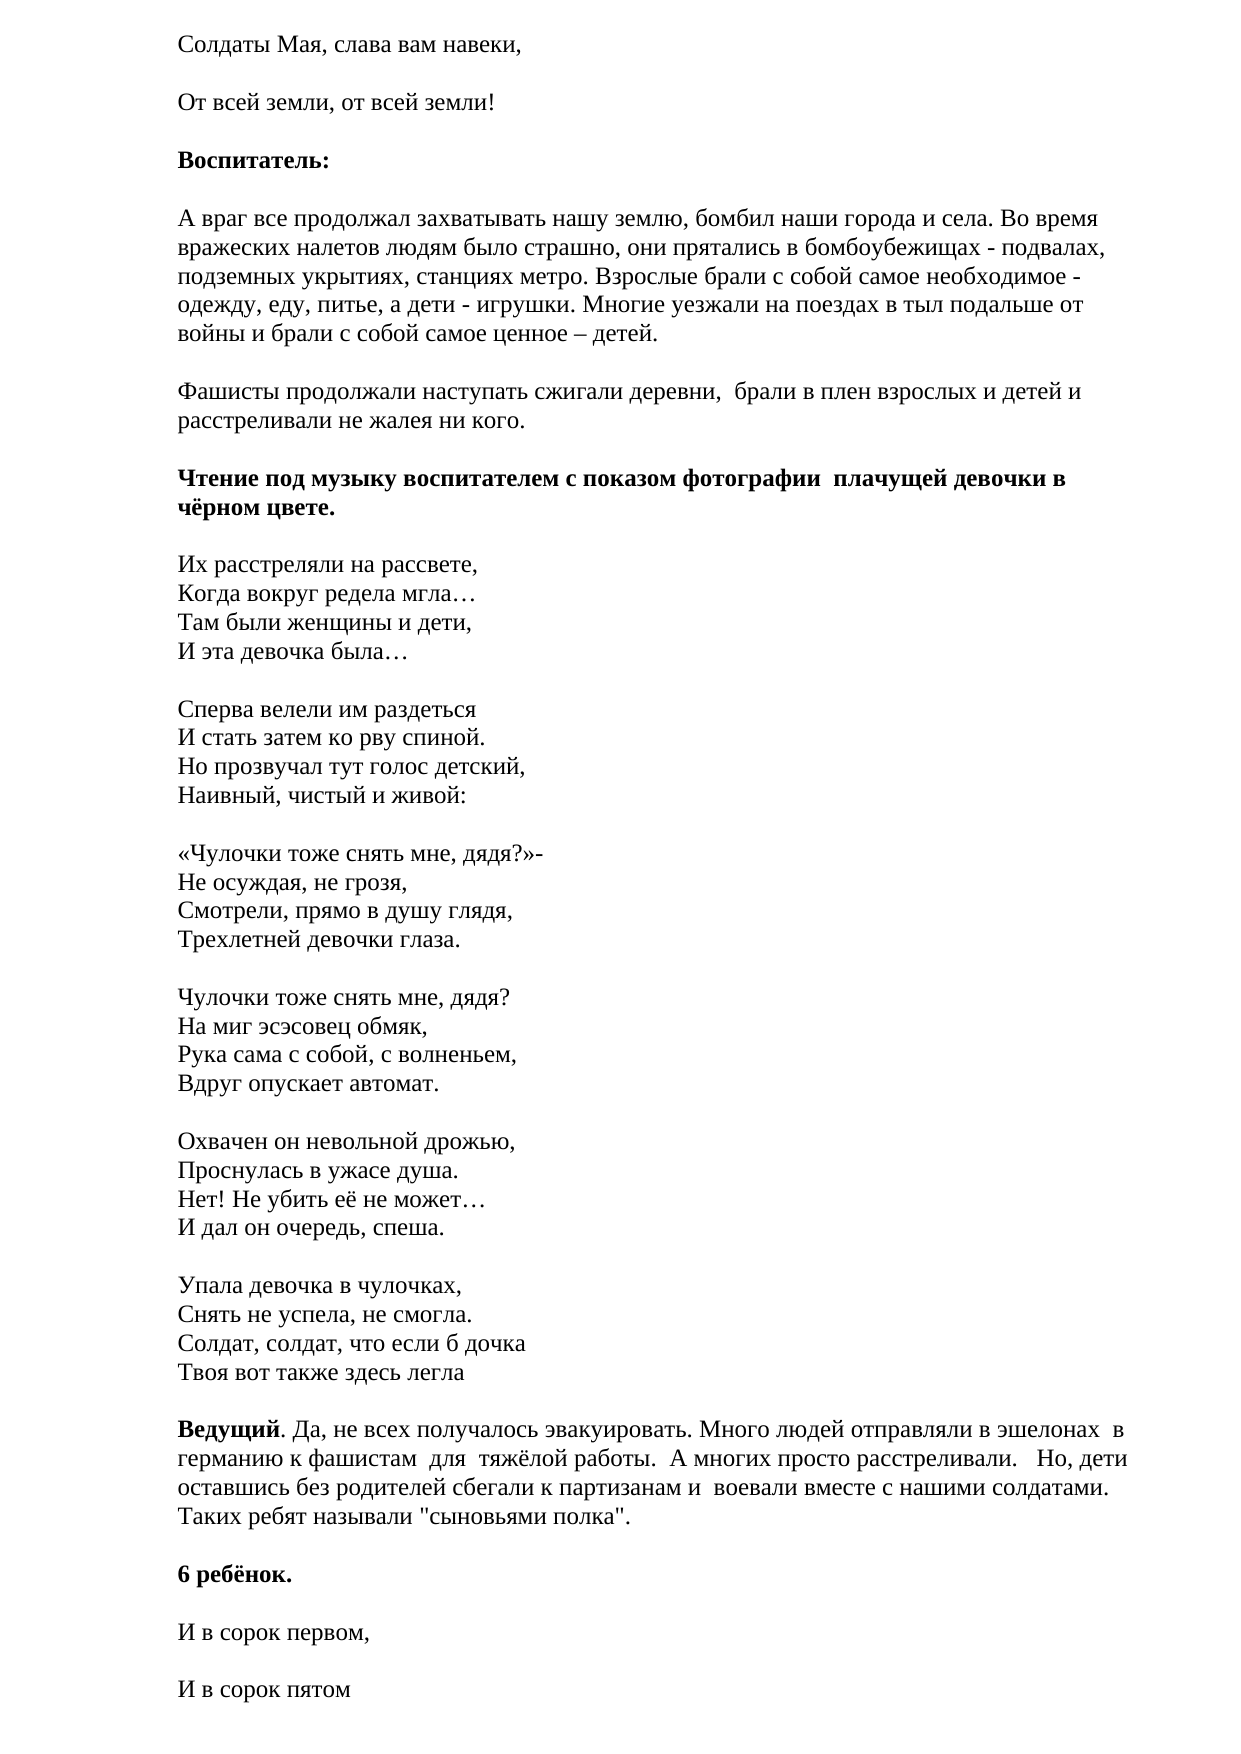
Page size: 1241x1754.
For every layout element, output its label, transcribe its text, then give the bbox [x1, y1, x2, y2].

text Сперва велели им раздеться И стать затем ко рву спиной. Но прозвучал тут голос детский, Наивный, чистый и живой: [177, 694, 1152, 809]
text Упала девочка в чулочках, Снять не успела, не смогла. Солдат, солдат, что если б дочка Твоя вот также здесь легла [177, 1270, 1152, 1385]
text Чтение под музыку воспитателем с показом фотографии плачущей девочки в чёрном цвете. [177, 463, 1152, 520]
text «Чулочки тоже снять мне, дядя?»- Не осуждая, не грозя, Смотрели, прямо в душу глядя, Трехлетней девочки глаза. [177, 838, 1152, 953]
text Воспитатель: [177, 145, 1152, 174]
text А враг все продолжал захватывать нашу землю, бомбил наши города и села. Во время вражеских налетов людям было страшно, они прятались в бомбоубежищах - подвалах, подземных укрытиях, станциях метро. Взрослые брали с собой самое необходимое - одежду, еду, питье, а дети - игрушки. Многие уезжали на поездах в тыл подальше от войны и брали с собой самое ценное – детей. [177, 203, 1152, 347]
text Ведущий. Да, не всех получалось эвакуировать. Много людей отправляли в эшелонах в германию к фашистам для тяжёлой работы. А многих просто расстреливали. Но, дети оставшись без родителей сбегали к партизанам и воевали вместе с нашими солдатами. Таких ребят называли "сыновьями полка". [177, 1414, 1152, 1529]
text 6 ребёнок. [177, 1559, 1152, 1587]
text Их расстреляли на рассвете, Когда вокруг редела мгла… Там были женщины и дети, И эта девочка была… [177, 549, 1152, 664]
text Солдаты Мая, слава вам навеки, [177, 29, 1152, 58]
text Фашисты продолжали наступать сжигали деревни, брали в плен взрослых и детей и расстреливали не жалея ни кого. [177, 376, 1152, 434]
text И в сорок пятом [177, 1674, 1152, 1703]
text Охвачен он невольной дрожью, Проснулась в ужасе душа. Нет! Не убить её не может… И дал он очередь, спеша. [177, 1126, 1152, 1241]
text От всей земли, от всей земли! [177, 87, 1152, 116]
text И в сорок первом, [177, 1617, 1152, 1645]
text Чулочки тоже снять мне, дядя? На миг эсэсовец обмяк, Рука сама с собой, с волненьем, Вдруг опускает автомат. [177, 982, 1152, 1097]
